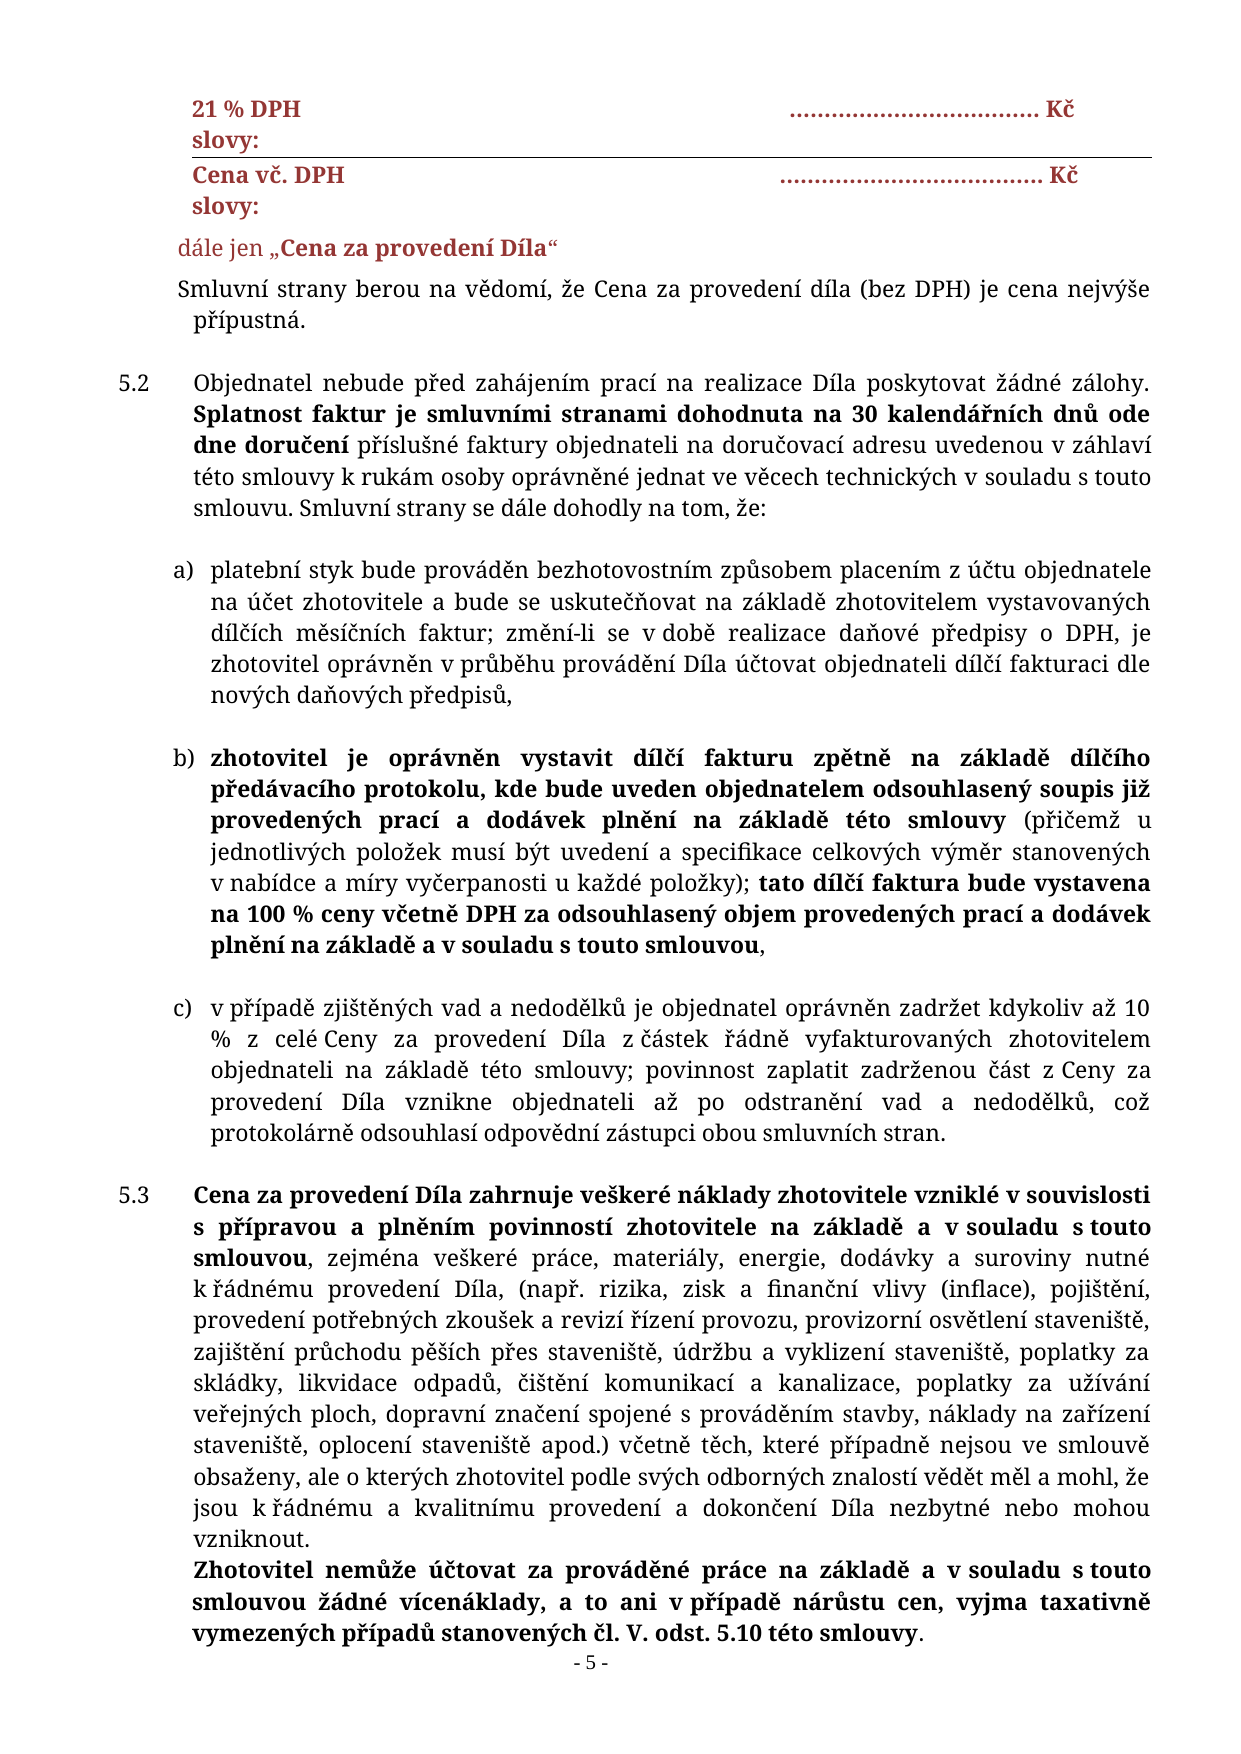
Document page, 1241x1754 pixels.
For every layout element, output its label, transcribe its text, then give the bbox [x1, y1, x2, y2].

list 21 % DPH ……………………………… Kč [192, 93, 1152, 124]
text dále jen „Cena za provedení Díla“ [177, 231, 1152, 263]
list Cena za provedení Díla zahrnuje veškeré náklady zhotovitele vzniklé v souvislosti s přípravou a plněním povinností zhotovitele na základě a v souladu s touto smlouvou, zejména veškeré práce, materiály, energie, dodávky a suroviny nutné k řádnému provedení Díla, (např. rizika, zisk a finanční vlivy (inflace), pojištění, provedení potřebných zkoušek a revizí řízení provozu, provizorní osvětlení staveniště, zajištění průchodu pěších přes staveniště, údržbu a vyklizení staveniště, poplatky za skládky, likvidace odpadů, čištění komunikací a kanalizace, poplatky za užívání veřejných ploch, dopravní značení spojené s prováděním stavby, náklady na zařízení staveniště, oplocení staveniště apod.) včetně těch, které případně nejsou ve smlouvě obsaženy, ale o kterých zhotovitel podle svých odborných znalostí vědět měl a mohl, že jsou k řádnému a kvalitnímu provedení a dokončení Díla nezbytné nebo mohou vzniknout. [118, 1179, 1152, 1554]
text Zhotovitel nemůže účtovat za prováděné práce na základě a v souladu s touto smlouvou žádné vícenáklady, a to ani v případě nárůstu cen, vyjma taxativně vymezených případů stanovených čl. V. odst. 5.10 této smlouvy. [192, 1554, 1152, 1648]
list v případě zjištěných vad a nedodělků je objednatel oprávněn zadržet kdykoliv až 10 % z celé Ceny za provedení Díla z částek řádně vyfakturovaných zhotovitelem objednateli na základě této smlouvy; povinnost zaplatit zadrženou část z Ceny za provedení Díla vznikne objednateli až po odstranění vad a nedodělků, což protokolárně odsouhlasí odpovědní zástupci obou smluvních stran. [173, 992, 1152, 1148]
list slovy: [192, 124, 1152, 157]
list Objednatel nebude před zahájením prací na realizace Díla poskytovat žádné zálohy. Splatnost faktur je smluvními stranami dohodnuta na 30 kalendářních dnů ode dne doručení příslušné faktury objednateli na doručovací adresu uvedenou v záhlaví této smlouvy k rukám osoby oprávněné jednat ve věcech technických v souladu s touto smlouvu. Smluvní strany se dále dohodly na tom, že: [118, 367, 1152, 523]
list platební styk bude prováděn bezhotovostním způsobem placením z účtu objednatele na účet zhotovitele a bude se uskutečňovat na základě zhotovitelem vystavovaných dílčích měsíčních faktur; změní-li se v době realizace daňové předpisy o DPH, je zhotovitel oprávněn v průběhu provádění Díla účtovat objednateli dílčí fakturaci dle nových daňových předpisů, [173, 554, 1152, 711]
list Cena vč. DPH ……………………………….. Kč [192, 158, 1152, 190]
list zhotovitel je oprávněn vystavit dílčí fakturu zpětně na základě dílčího předávacího protokolu, kde bude uveden objednatelem odsouhlasený soupis již provedených prací a dodávek plnění na základě této smlouvy (přičemž u jednotlivých položek musí být uvedení a specifikace celkových výměr stanovených v nabídce a míry vyčerpanosti u každé položky); tato dílčí faktura bude vystavena na 100 % ceny včetně DPH za odsouhlasený objem provedených prací a dodávek plnění na základě a v souladu s touto smlouvou, [173, 742, 1152, 961]
list slovy: [192, 190, 1152, 221]
text Smluvní strany berou na vědomí, že Cena za provedení díla (bez DPH) je cena nejvýše přípustná. [177, 273, 1152, 336]
